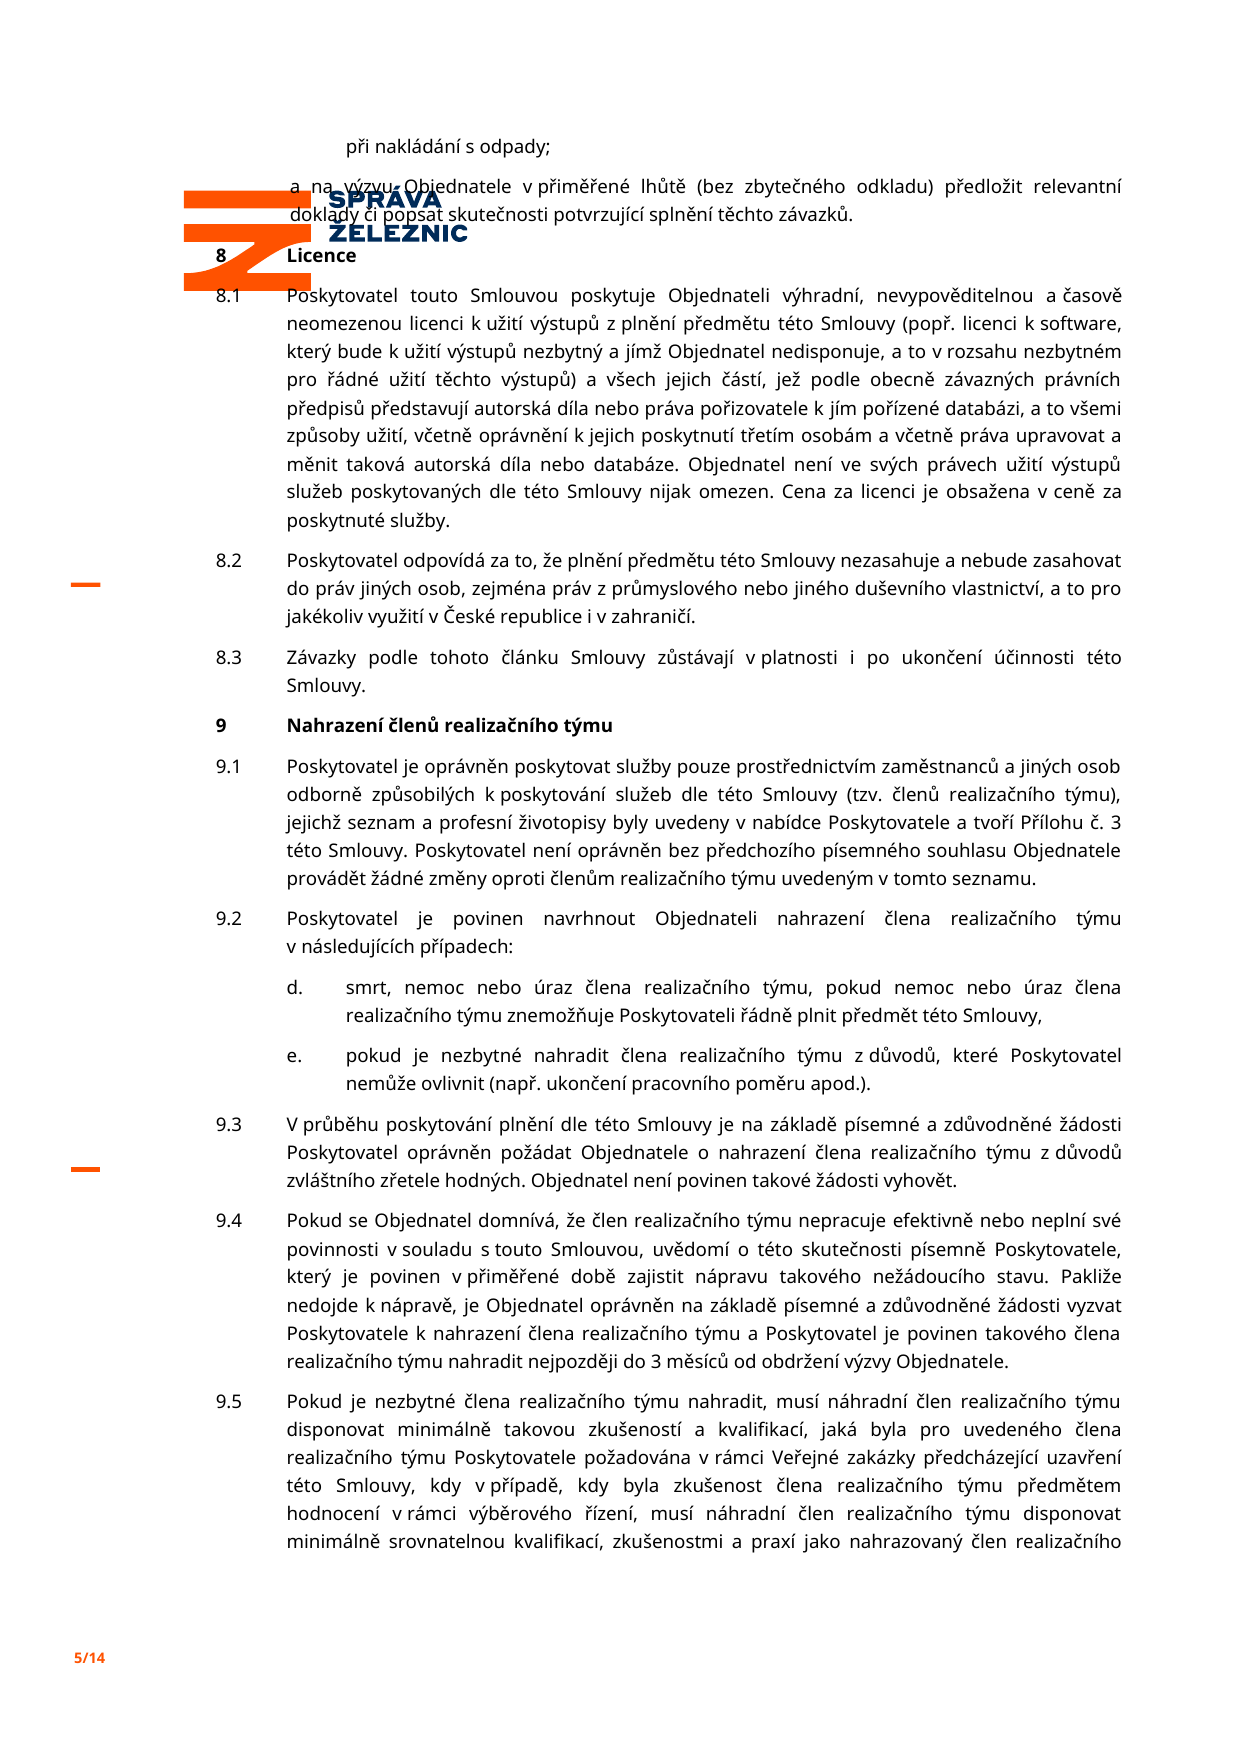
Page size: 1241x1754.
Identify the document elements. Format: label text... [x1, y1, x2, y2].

subtitle Poskytovatel touto Smlouvou poskytuje Objednateli výhradní, nevypověditelnou a časově neomezenou licenci k užití výstupů z plnění předmětu této Smlouvy (popř. licenci k software, který bude k užití výstupů nezbytný a jímž Objednatel nedisponuje, a to v rozsahu nezbytném pro řádné užití těchto výstupů) a všech jejich částí, jež podle obecně závazných právních předpisů představují autorská díla nebo práva pořizovatele k jím pořízené databázi, a to všemi způsoby užití, včetně oprávnění k jejich poskytnutí třetím osobám a včetně práva upravovat a měnit taková autorská díla nebo databáze. Objednatel není ve svých právech užití výstupů služeb poskytovaných dle této Smlouvy nijak omezen. Cena za licenci je obsažena v ceně za poskytnuté služby. [216, 283, 1122, 532]
text a na výzvu Objednatele v přiměřené lhůtě (bez zbytečného odkladu) předložit relevantní doklady či popsat skutečnosti potvrzující splnění těchto závazků. [289, 174, 1122, 227]
subtitle Poskytovatel odpovídá za to, že plnění předmětu této Smlouvy nezasahuje a nebude zasahovat do práv jiných osob, zejména práv z průmyslového nebo jiného duševního vlastnictví, a to pro jakékoliv využití v České republice i v zahraničí. [216, 547, 1122, 629]
subtitle Nahrazení členů realizačního týmu [216, 712, 1122, 738]
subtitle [216, 1388, 1122, 1554]
subtitle Závazky podle tohoto článku Smlouvy zůstávají v platnosti i po ukončení účinnosti této Smlouvy. [216, 644, 1122, 697]
subtitle Poskytovatel je povinen navrhnout Objednateli nahrazení člena realizačního týmu v následujících případech: [216, 906, 1122, 959]
subtitle V průběhu poskytování plnění dle této Smlouvy je na základě písemné a zdůvodněné žádosti Poskytovatel oprávněn požádat Objednatele o nahrazení člena realizačního týmu z důvodů zvláštního zřetele hodných. Objednatel není povinen takové žádosti vyhovět. [216, 1111, 1122, 1193]
subtitle Pokud se Objednatel domnívá, že člen realizačního týmu nepracuje efektivně nebo neplní své povinnosti v souladu s touto Smlouvou, uvědomí o této skutečnosti písemně Poskytovatele, který je povinen v přiměřené době zajistit nápravu takového nežádoucího stavu. Pakliže nedojde k nápravě, je Objednatel oprávněn na základě písemné a zdůvodněné žádosti vyzvat Poskytovatele k nahrazení člena realizačního týmu a Poskytovatel je povinen takového člena realizačního týmu nahradit nejpozději do 3 měsíců od obdržení výzvy Objednatele. [216, 1208, 1122, 1373]
subtitle Poskytovatel je oprávněn poskytovat služby pouze prostřednictvím zaměstnanců a jiných osob odborně způsobilých k poskytování služeb dle této Smlouvy (tzv. členů realizačního týmu), jejichž seznam a profesní životopisy byly uvedeny v nabídce Poskytovatele a tvoří Přílohu č. 3 této Smlouvy. Poskytovatel není oprávněn bez předchozího písemného souhlasu Objednatele provádět žádné změny oproti členům realizačního týmu uvedeným v tomto seznamu. [216, 753, 1122, 891]
text smrt, nemoc nebo úraz člena realizačního týmu, pokud nemoc nebo úraz člena realizačního týmu znemožňuje Poskytovateli řádně plnit předmět této Smlouvy, [286, 974, 1122, 1028]
subtitle Licence [253, 242, 1122, 268]
text pokud je nezbytné nahradit člena realizačního týmu z důvodů, které Poskytovatel nemůže ovlivnit (např. ukončení pracovního poměru apod.). [286, 1043, 1122, 1096]
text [286, 133, 1122, 159]
subtitle Licence [216, 242, 254, 266]
